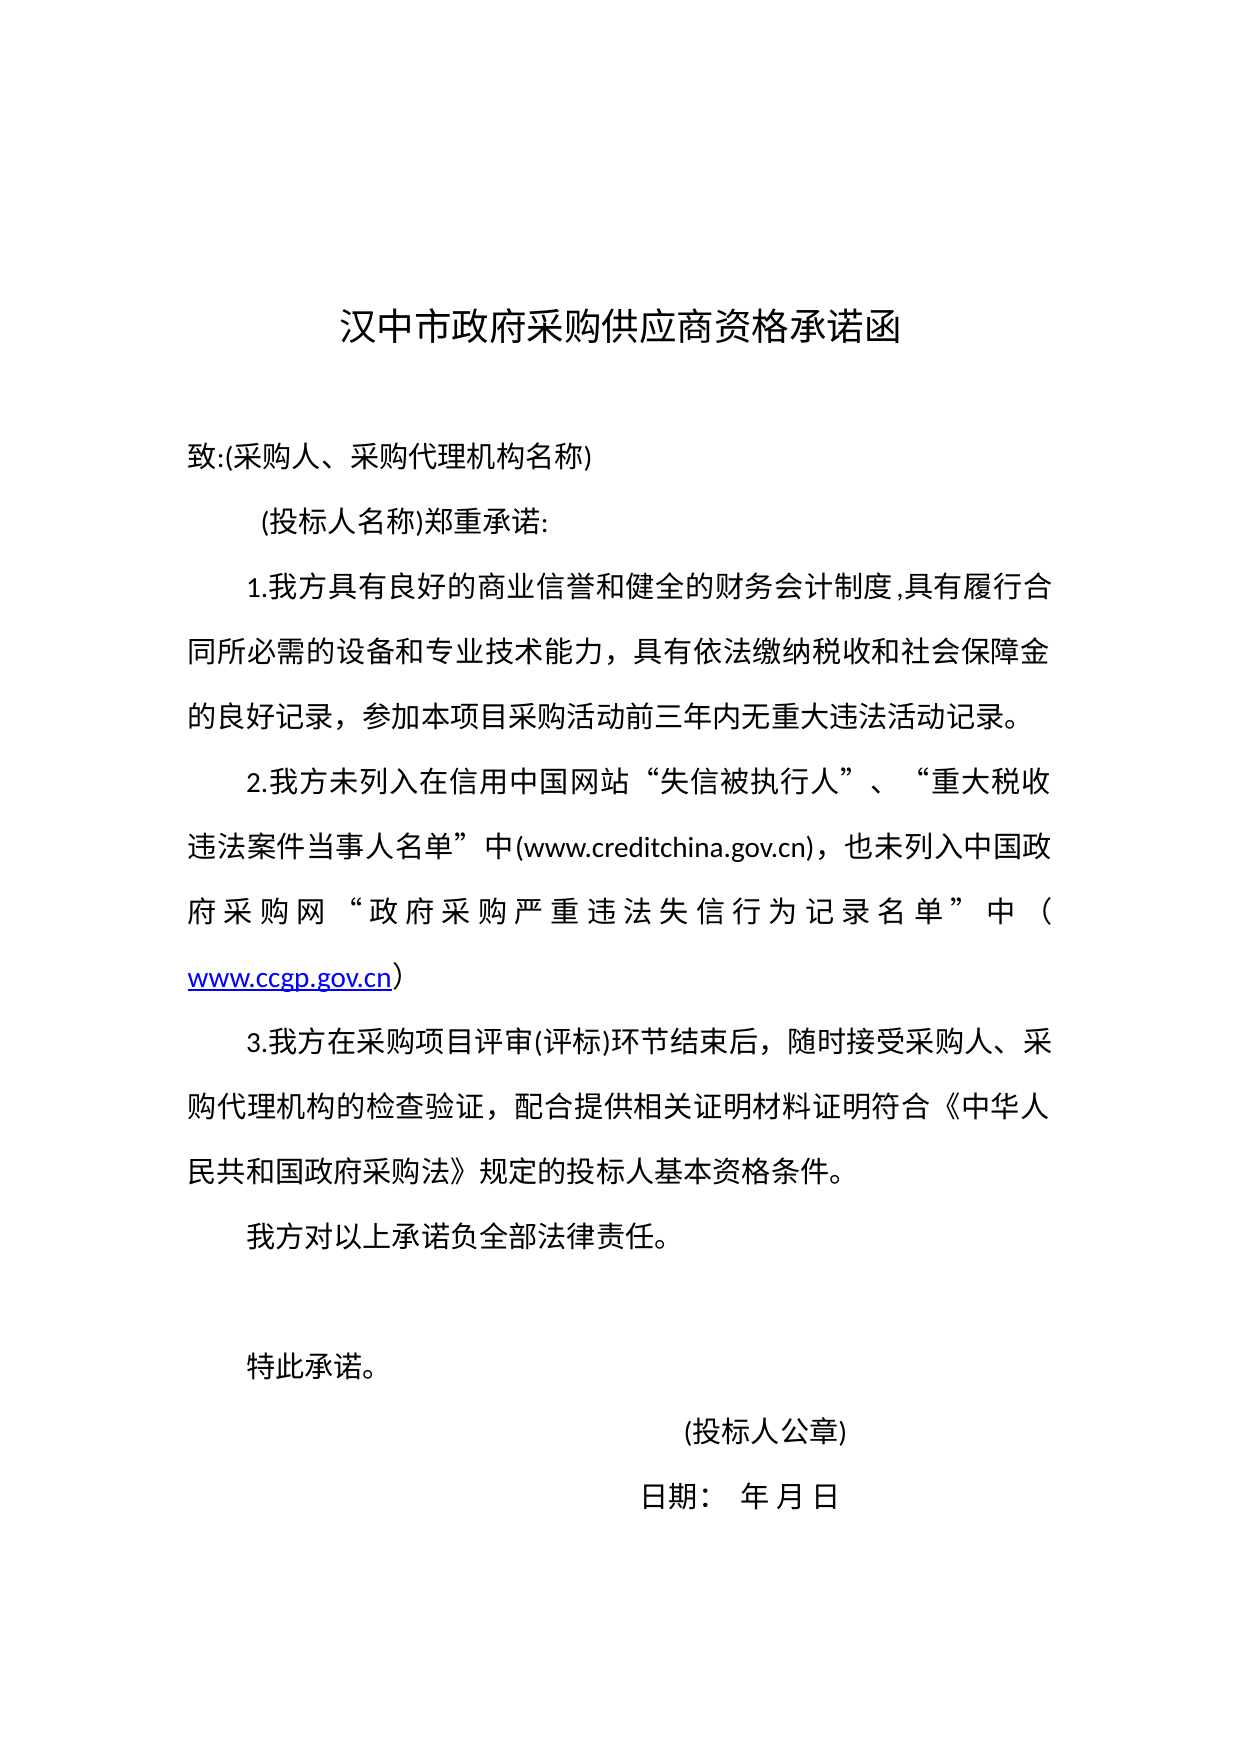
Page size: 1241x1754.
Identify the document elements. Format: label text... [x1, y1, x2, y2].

text 特此承诺。 [187, 1332, 1053, 1397]
text 致:(采购人、采购代理机构名称) [187, 422, 1053, 487]
text 日期： 年 月 日 [187, 1462, 1053, 1527]
text 我方对以上承诺负全部法律责任。 [187, 1202, 1053, 1267]
text 1.我方具有良好的商业信誉和健全的财务会计制度,具有履行合同所必需的设备和专业技术能力，具有依法缴纳税收和社会保障金的良好记录，参加本项目采购活动前三年内无重大违法活动记录。 [187, 552, 1053, 747]
text 3.我方在采购项目评审(评标)环节结束后，随时接受采购人、采购代理机构的检查验证，配合提供相关证明材料证明符合《中华人民共和国政府采购法》规定的投标人基本资格条件。 [187, 1007, 1053, 1202]
text (投标人公章) [187, 1397, 1053, 1462]
text (投标人名称)郑重承诺: [187, 487, 1053, 552]
text 2.我方未列入在信用中国网站“失信被执行人”、“重大税收违法案件当事人名单”中(www.creditchina.gov.cn)，也未列入中国政府采购网“政府采购严重违法失信行为记录名单”中（ www.ccgp.gov.cn） [187, 747, 1053, 1007]
text 汉中市政府采购供应商资格承诺函 [187, 292, 1053, 357]
